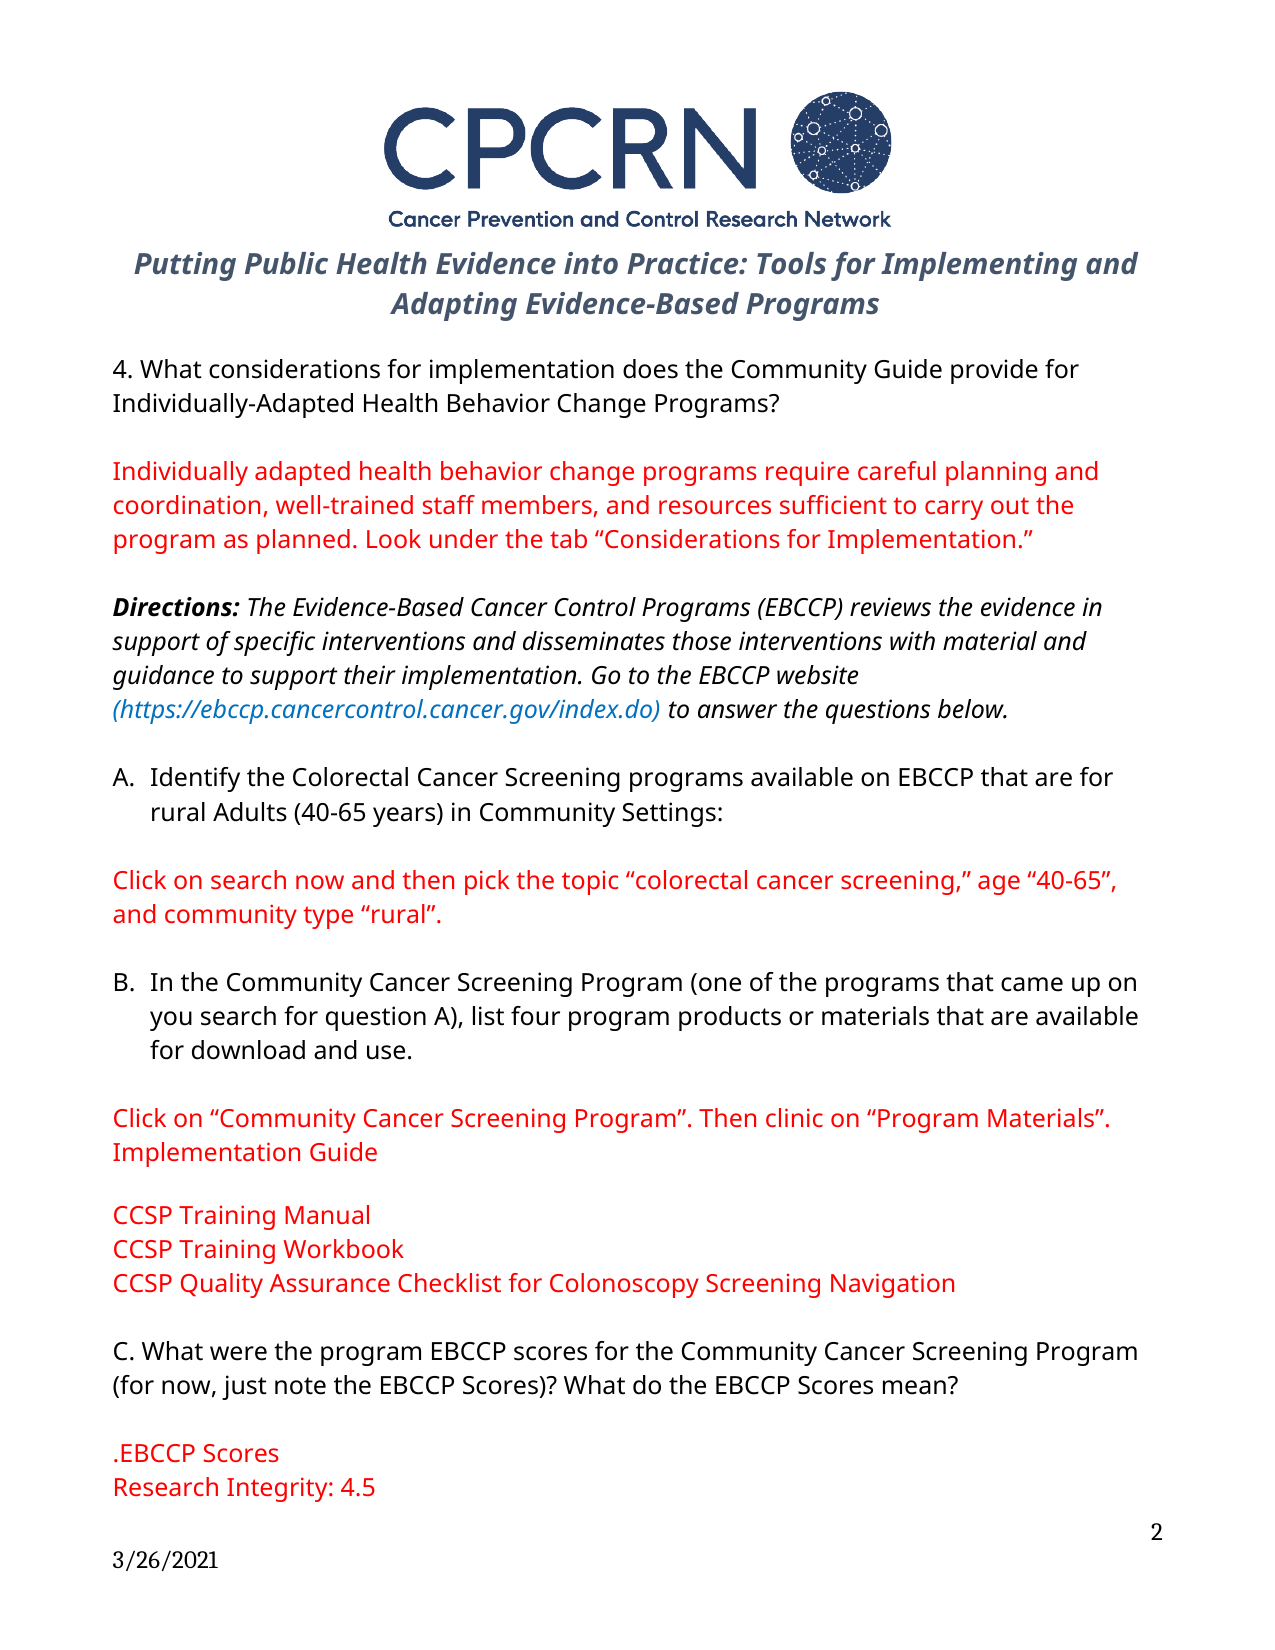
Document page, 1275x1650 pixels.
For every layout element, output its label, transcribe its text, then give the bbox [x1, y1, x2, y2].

text Individually adapted health behavior change programs require careful planning and coordination, well-trained staff members, and resources sufficient to carry out the program as planned. Look under the tab “Considerations for Implementation.” [112, 453, 1162, 556]
text 4. What considerations for implementation does the Community Guide provide for Individually-Adapted Health Behavior Change Programs? [112, 351, 1162, 419]
text .EBCCP Scores [112, 1436, 1162, 1470]
text Directions: The Evidence-Based Cancer Control Programs (EBCCP) reviews the evidence in support of specific interventions and disseminates those interventions with material and guidance to support their implementation. Go to the EBCCP website (https://ebccp.cancercontrol.cancer.gov/index.do) to answer the questions below. [112, 590, 1162, 726]
text Research Integrity: 4.5 [112, 1470, 1162, 1504]
picture [369, 75, 906, 243]
text C. What were the program EBCCP scores for the Community Cancer Screening Program (for now, just note the EBCCP Scores)? What do the EBCCP Scores mean? [112, 1334, 1162, 1402]
text CCSP Training Workbook [112, 1232, 1162, 1266]
text CCSP Quality Assurance Checklist for Colonoscopy Screening Navigation [112, 1266, 1162, 1300]
text Click on “Community Cancer Screening Program”. Then clinic on “Program Materials”. [112, 1101, 1162, 1135]
list Identify the Colorectal Cancer Screening programs available on EBCCP that are for rural Adults (40-65 years) in Community Settings: [112, 760, 1162, 828]
text Click on search now and then pick the topic “colorectal cancer screening,” age “40-65”, and community type “rural”. [112, 862, 1162, 930]
text Implementation Guide [112, 1135, 1162, 1198]
text CCSP Training Manual [112, 1198, 1162, 1232]
list In the Community Cancer Screening Program (one of the programs that came up on you search for question A), list four program products or materials that are available for download and use. [112, 964, 1162, 1067]
